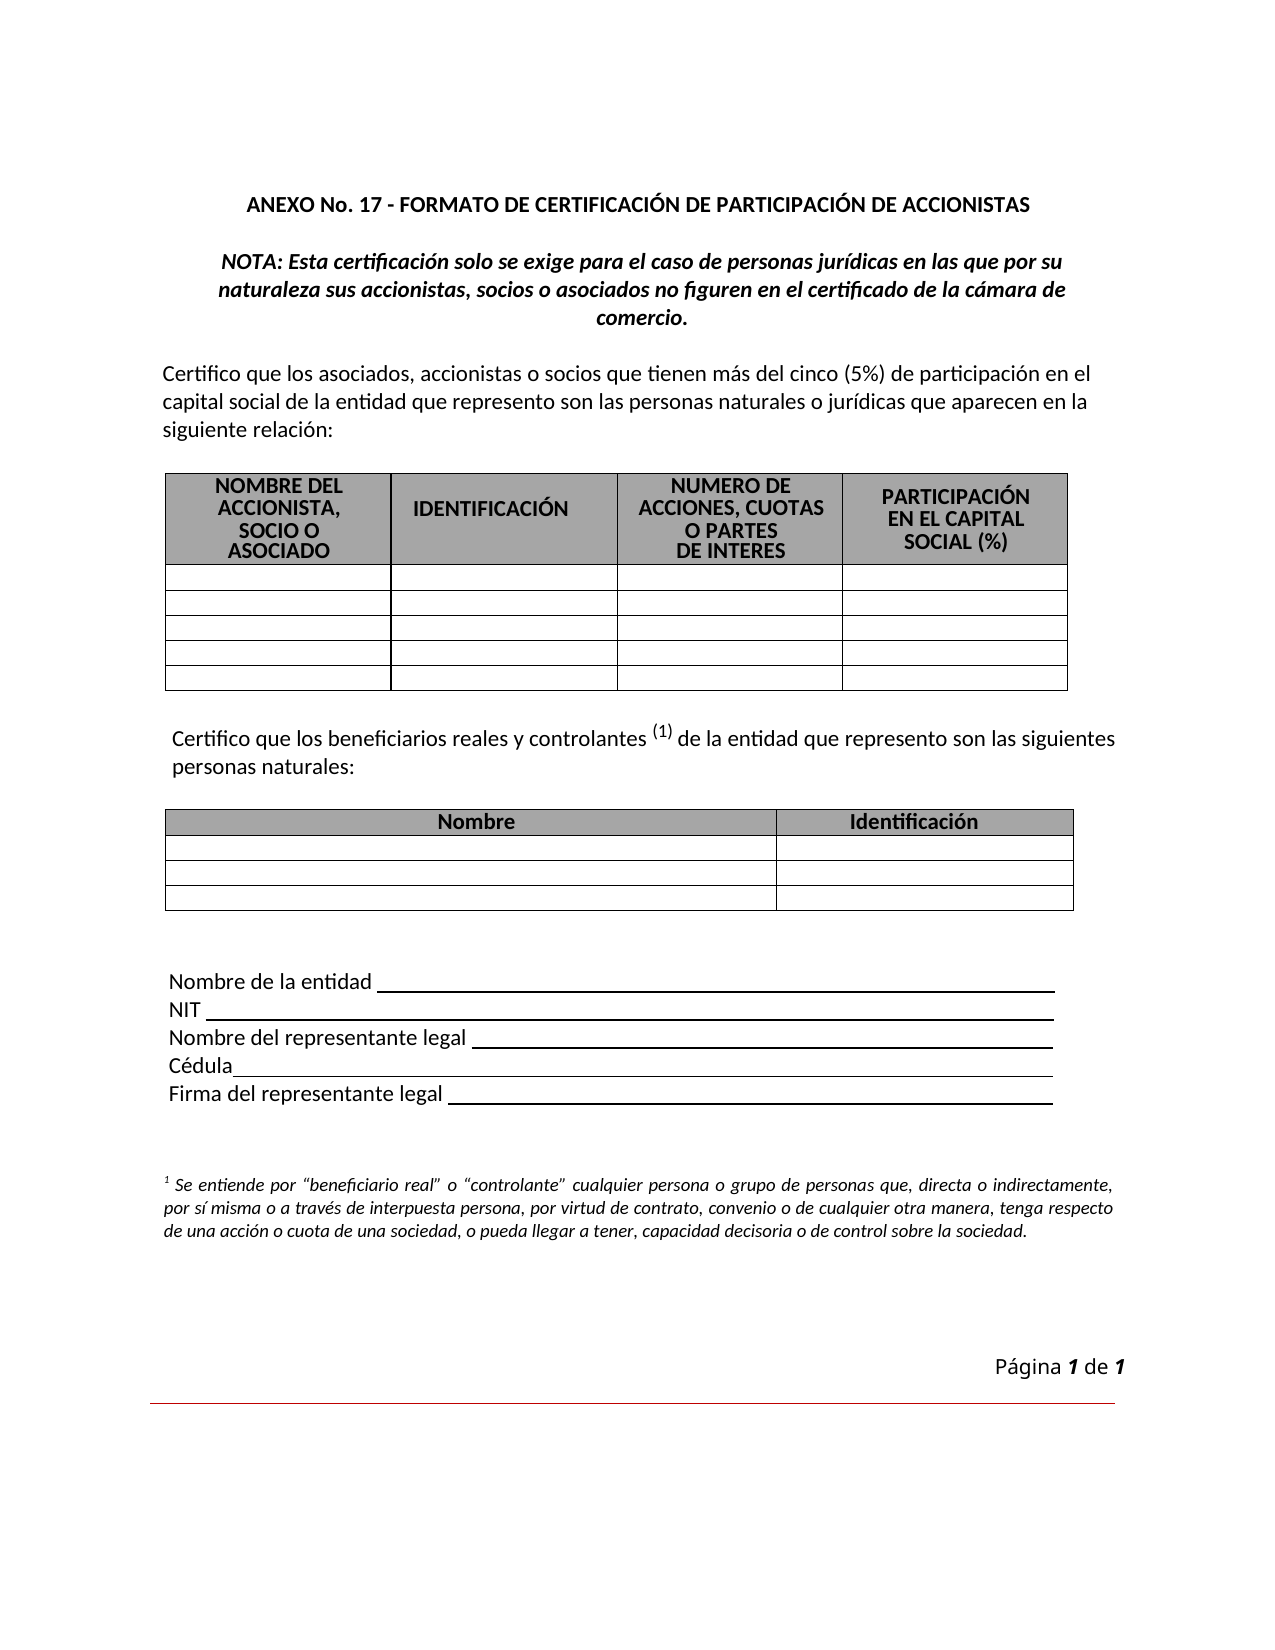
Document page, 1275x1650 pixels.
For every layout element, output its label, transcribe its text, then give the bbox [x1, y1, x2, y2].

table_cell [392, 666, 617, 690]
table_cell [777, 861, 1073, 885]
table_header PARTICIPACIÓN EN EL CAPITAL SOCIAL (%) [843, 474, 1067, 564]
table_cell [618, 565, 842, 589]
table_cell [777, 886, 1073, 910]
table_header Nombre [166, 810, 776, 835]
table_cell [392, 565, 617, 589]
table_header IDENTIFICACIÓN [392, 474, 617, 564]
table_header Identificación [777, 810, 1073, 835]
text Nombre de la entidad NIT [169, 967, 1055, 1023]
table_cell [618, 666, 842, 690]
table_cell [166, 565, 390, 589]
table_cell [618, 591, 842, 614]
table_cell [843, 565, 1067, 589]
table_cell [392, 616, 617, 640]
table_header NUMERO DE ACCIONES, CUOTAS O PARTES DE INTERES [618, 474, 842, 564]
table_cell [166, 591, 390, 614]
table_cell [166, 666, 390, 690]
table_cell [166, 641, 390, 665]
table_header NOMBRE DEL ACCIONISTA, SOCIO O ASOCIADO [166, 474, 390, 564]
table_cell [618, 616, 842, 640]
table_cell [843, 591, 1067, 614]
table_cell [166, 886, 776, 910]
table_cell [166, 836, 776, 860]
table_cell [392, 591, 617, 614]
table_cell [843, 666, 1067, 690]
table_cell [392, 641, 617, 665]
table_cell [166, 616, 390, 640]
text Página 1 de 1 [139, 1352, 1125, 1381]
table_cell [618, 641, 842, 665]
text Certifico que los asociados, accionistas o socios que tienen más del cinco (5%) de participación en el capital social de la entidad que represento son las personas naturales o jurídicas que aparecen en la siguiente relación: [162, 359, 1091, 443]
title ANEXO No. 17 - FORMATO DE CERTIFICACIÓN DE PARTICIPACIÓN DE ACCIONISTAS [246, 190, 1030, 218]
table_cell [843, 641, 1067, 665]
text NOTA: Esta certificación solo se exige para el caso de personas jurídicas en las que por su naturaleza sus accionistas, socios o asociados no figuren en el certificado de la cámara de comercio. [217, 247, 1067, 331]
table_cell [777, 836, 1073, 860]
text Certifico que los beneficiarios reales y controlantes (1) de la entidad que represento son las siguientes personas naturales: [172, 719, 1135, 780]
text 1 Se entiende por “beneficiario real” o “controlante” cualquier persona o grupo de personas que, directa o indirectamente, por sí misma o a través de interpuesta persona, por virtud de contrato, convenio o de cualquier otra manera, tenga respecto de una acción o cuota de una sociedad, o pueda llegar a tener, capacidad decisoria o de control sobre la sociedad. [164, 1173, 1114, 1242]
table_cell [843, 616, 1067, 640]
text Nombre del representante legal Cédula Firma del representante legal [169, 1023, 1058, 1107]
table_cell [166, 861, 776, 885]
